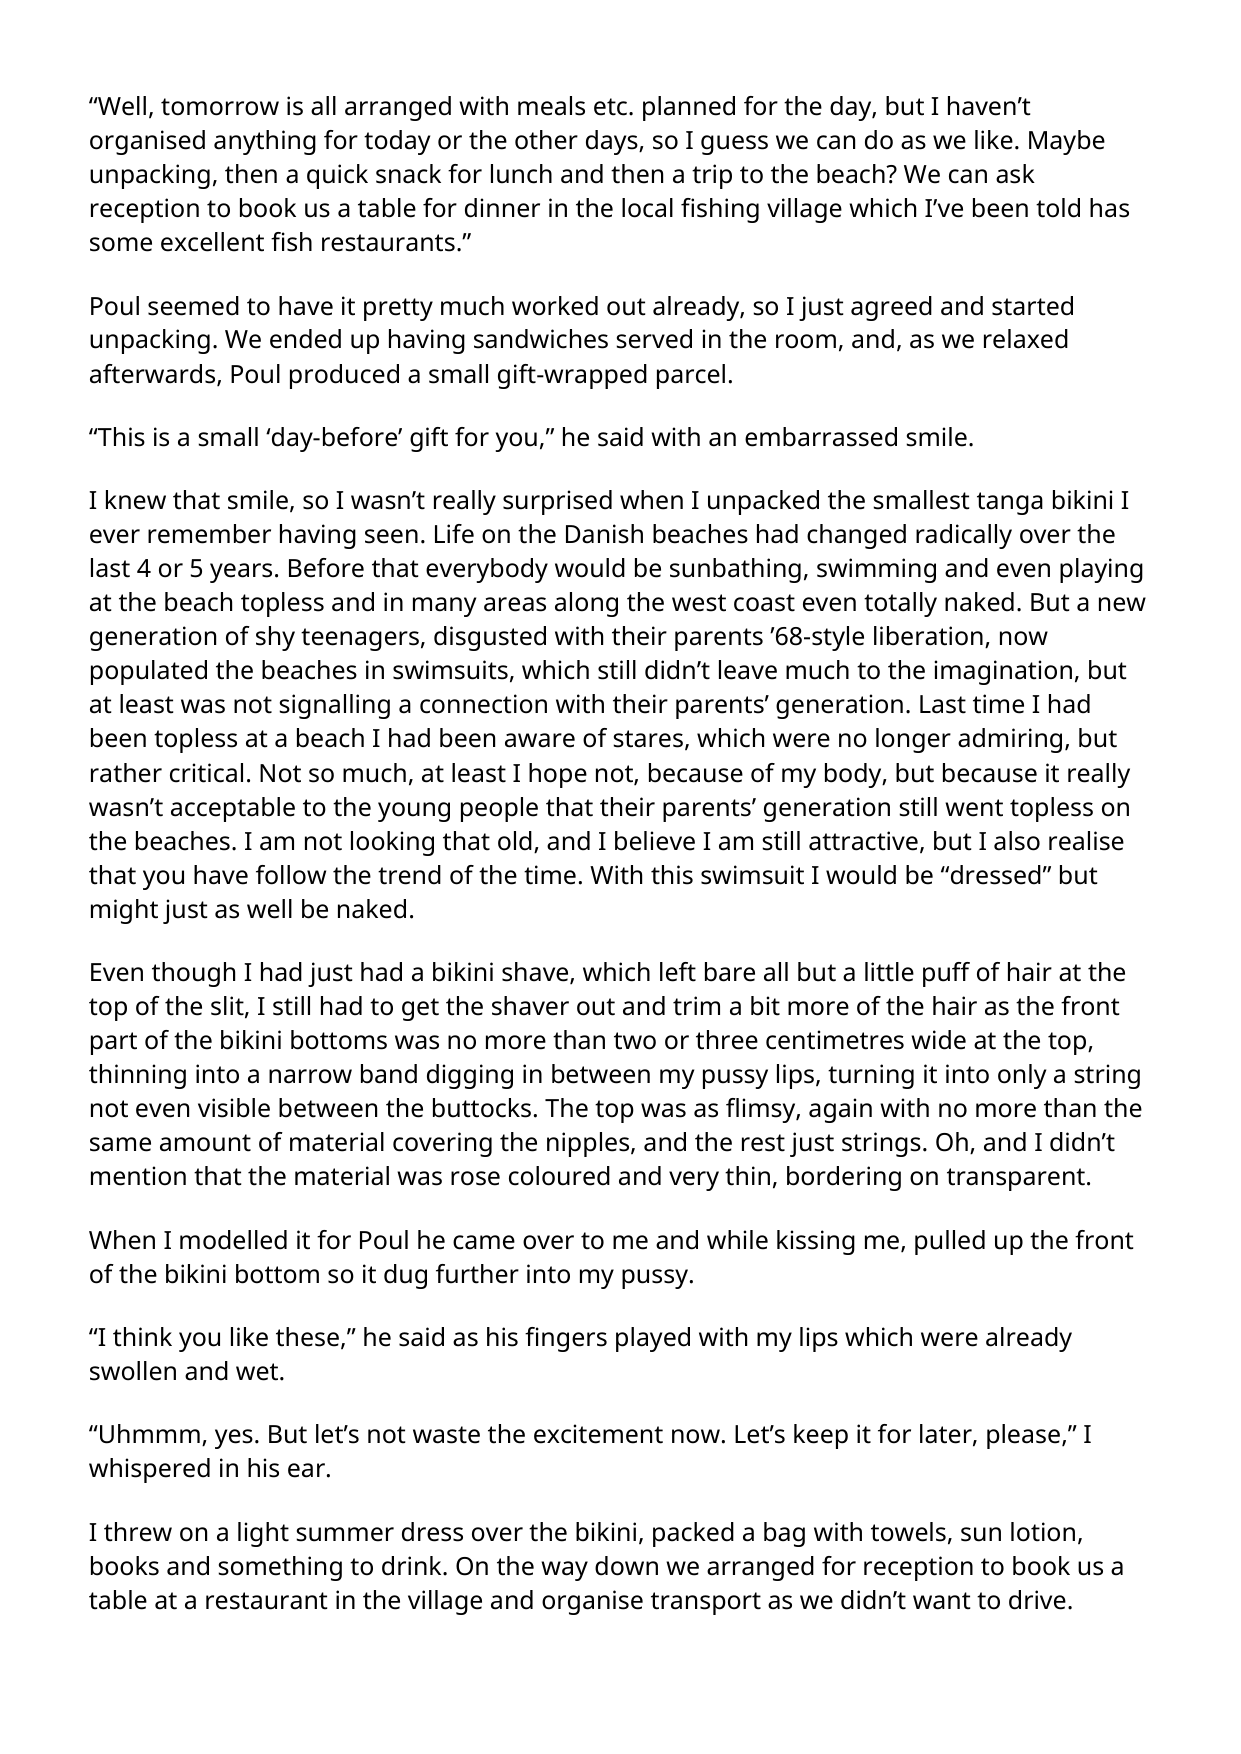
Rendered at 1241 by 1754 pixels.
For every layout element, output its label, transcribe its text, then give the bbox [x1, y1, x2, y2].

text “Uhmmm, yes. But let’s not waste the excitement now. Let’s keep it for later, please,” I whispered in his ear. [89, 1417, 1152, 1485]
text Even though I had just had a bikini shave, which left bare all but a little puff of hair at the top of the slit, I still had to get the shaver out and trim a bit more of the hair as the front part of the bikini bottoms was no more than two or three centimetres wide at the top, thinning into a narrow band digging in between my pussy lips, turning it into only a string not even visible between the buttocks. The top was as flimsy, again with no more than the same amount of material covering the nipples, and the rest just strings. Oh, and I didn’t mention that the material was rose coloured and very thin, bordering on transparent. [89, 955, 1152, 1193]
text I threw on a light summer dress over the bikini, packed a bag with towels, sun lotion, books and something to drink. On the way down we arranged for reception to book us a table at a restaurant in the village and organise transport as we didn’t want to drive. [89, 1514, 1152, 1616]
text “This is a small ‘day-before’ gift for you,” he said with an embarrassed smile. [89, 419, 1152, 453]
text When I modelled it for Poul he came over to me and while kissing me, pulled up the front of the bikini bottom so it dug further into my pussy. [89, 1222, 1152, 1290]
text I knew that smile, so I wasn’t really surprised when I unpacked the smallest tanga bikini I ever remember having seen. Life on the Danish beaches had changed radically over the last 4 or 5 years. Before that everybody would be sunbathing, swimming and even playing at the beach topless and in many areas along the west coast even totally naked. But a new generation of shy teenagers, disgusted with their parents ’68-style liberation, now populated the beaches in swimsuits, which still didn’t leave much to the imagination, but at least was not signalling a connection with their parents’ generation. Last time I had been topless at a beach I had been aware of stares, which were no longer admiring, but rather critical. Not so much, at least I hope not, because of my body, but because it really wasn’t acceptable to the young people that their parents’ generation still went topless on the beaches. I am not looking that old, and I believe I am still attractive, but I also realise that you have follow the trend of the time. With this swimsuit I would be “dressed” but might just as well be naked. [89, 483, 1152, 926]
text Poul seemed to have it pretty much worked out already, so I just agreed and started unpacking. We ended up having sandwiches served in the room, and, as we relaxed afterwards, Poul produced a small gift-wrapped parcel. [89, 288, 1152, 390]
text “Well, tomorrow is all arranged with meals etc. planned for the day, but I haven’t organised anything for today or the other days, so I guess we can do as we like. Maybe unpacking, then a quick snack for lunch and then a trip to the beach? We can ask reception to book us a table for dinner in the local fishing village which I’ve been told has some excellent fish restaurants.” [89, 89, 1152, 259]
text “I think you like these,” he said as his fingers played with my lips which were already swollen and wet. [89, 1319, 1152, 1388]
